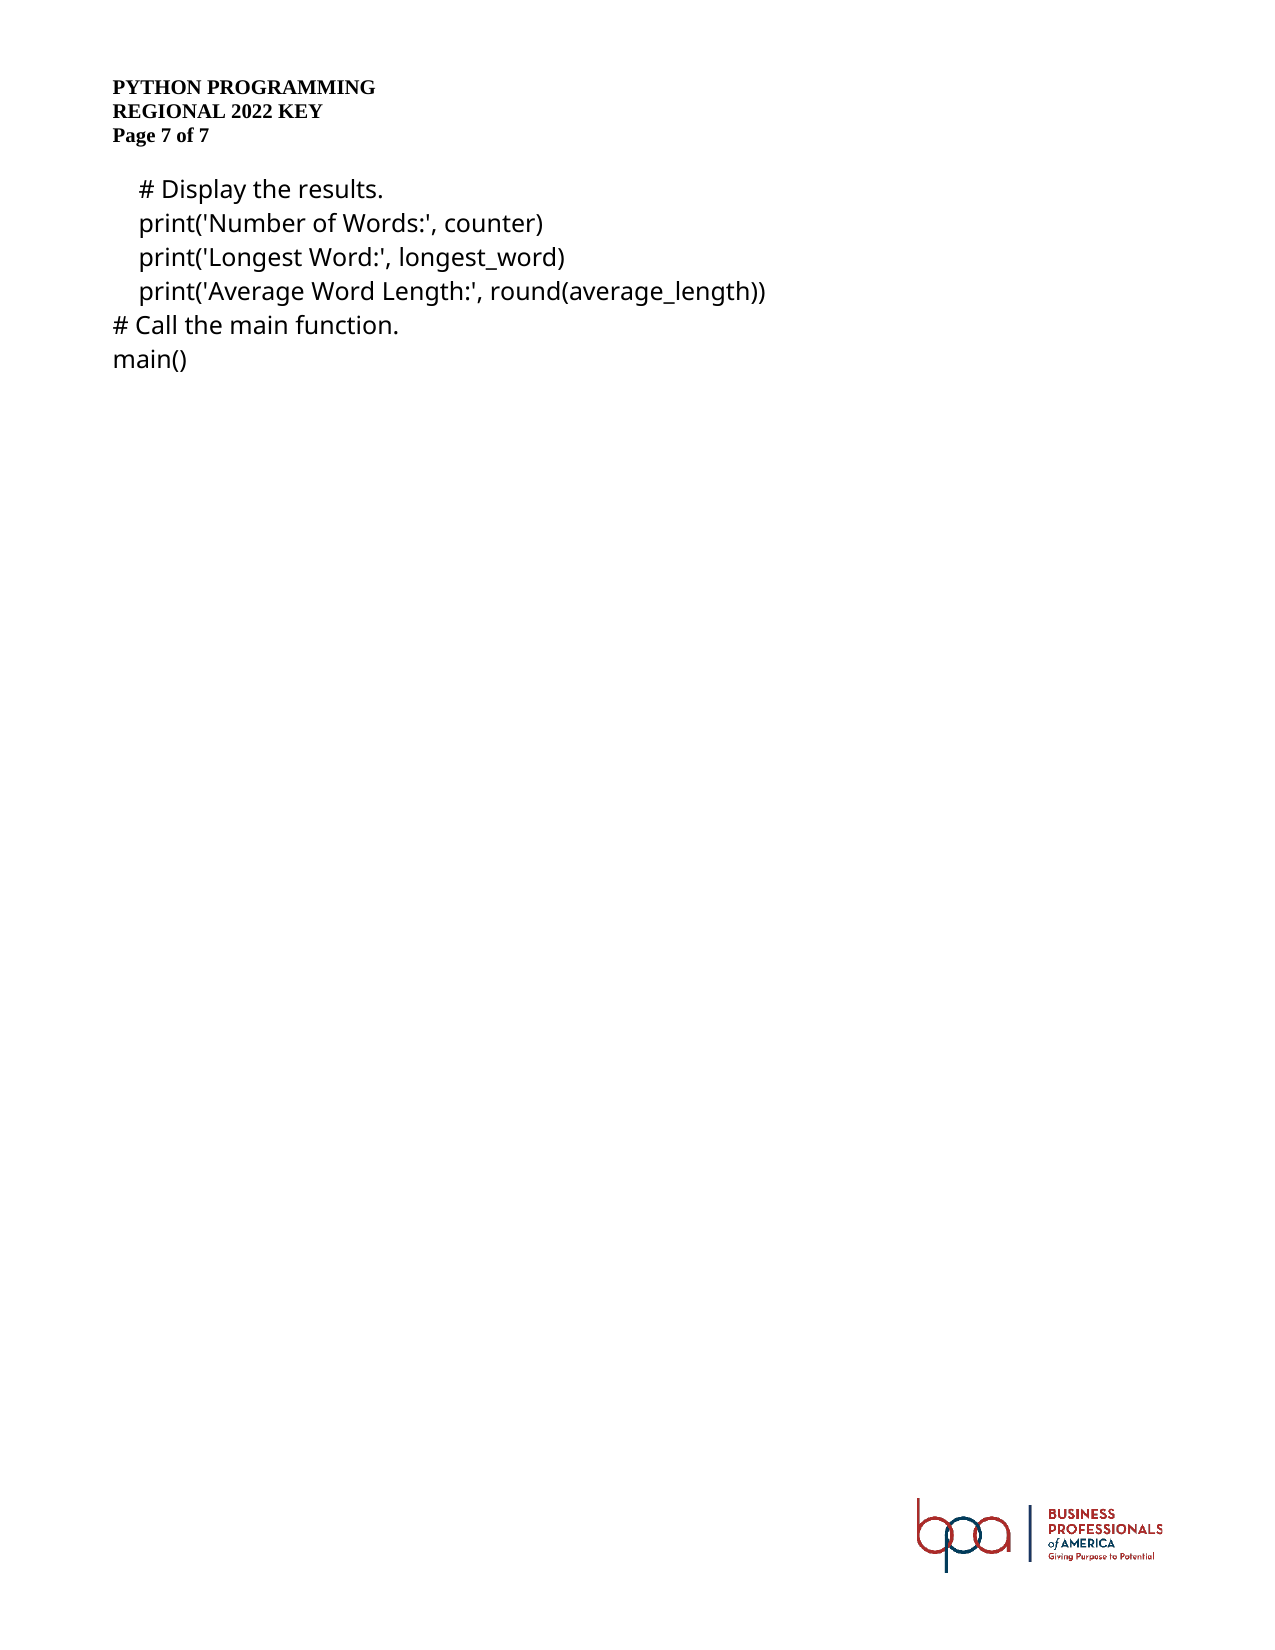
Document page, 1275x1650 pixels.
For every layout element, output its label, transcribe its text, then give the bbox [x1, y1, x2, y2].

text main() [112, 342, 1162, 376]
text # Call the main function. [112, 307, 1162, 342]
text print('Average Word Length:', round(average_length)) [112, 273, 1162, 307]
text print('Longest Word:', longest_word) [112, 239, 1162, 273]
text print('Number of Words:', counter) [112, 205, 1162, 239]
picture [917, 1498, 1163, 1573]
text # Display the results. [112, 171, 1162, 205]
